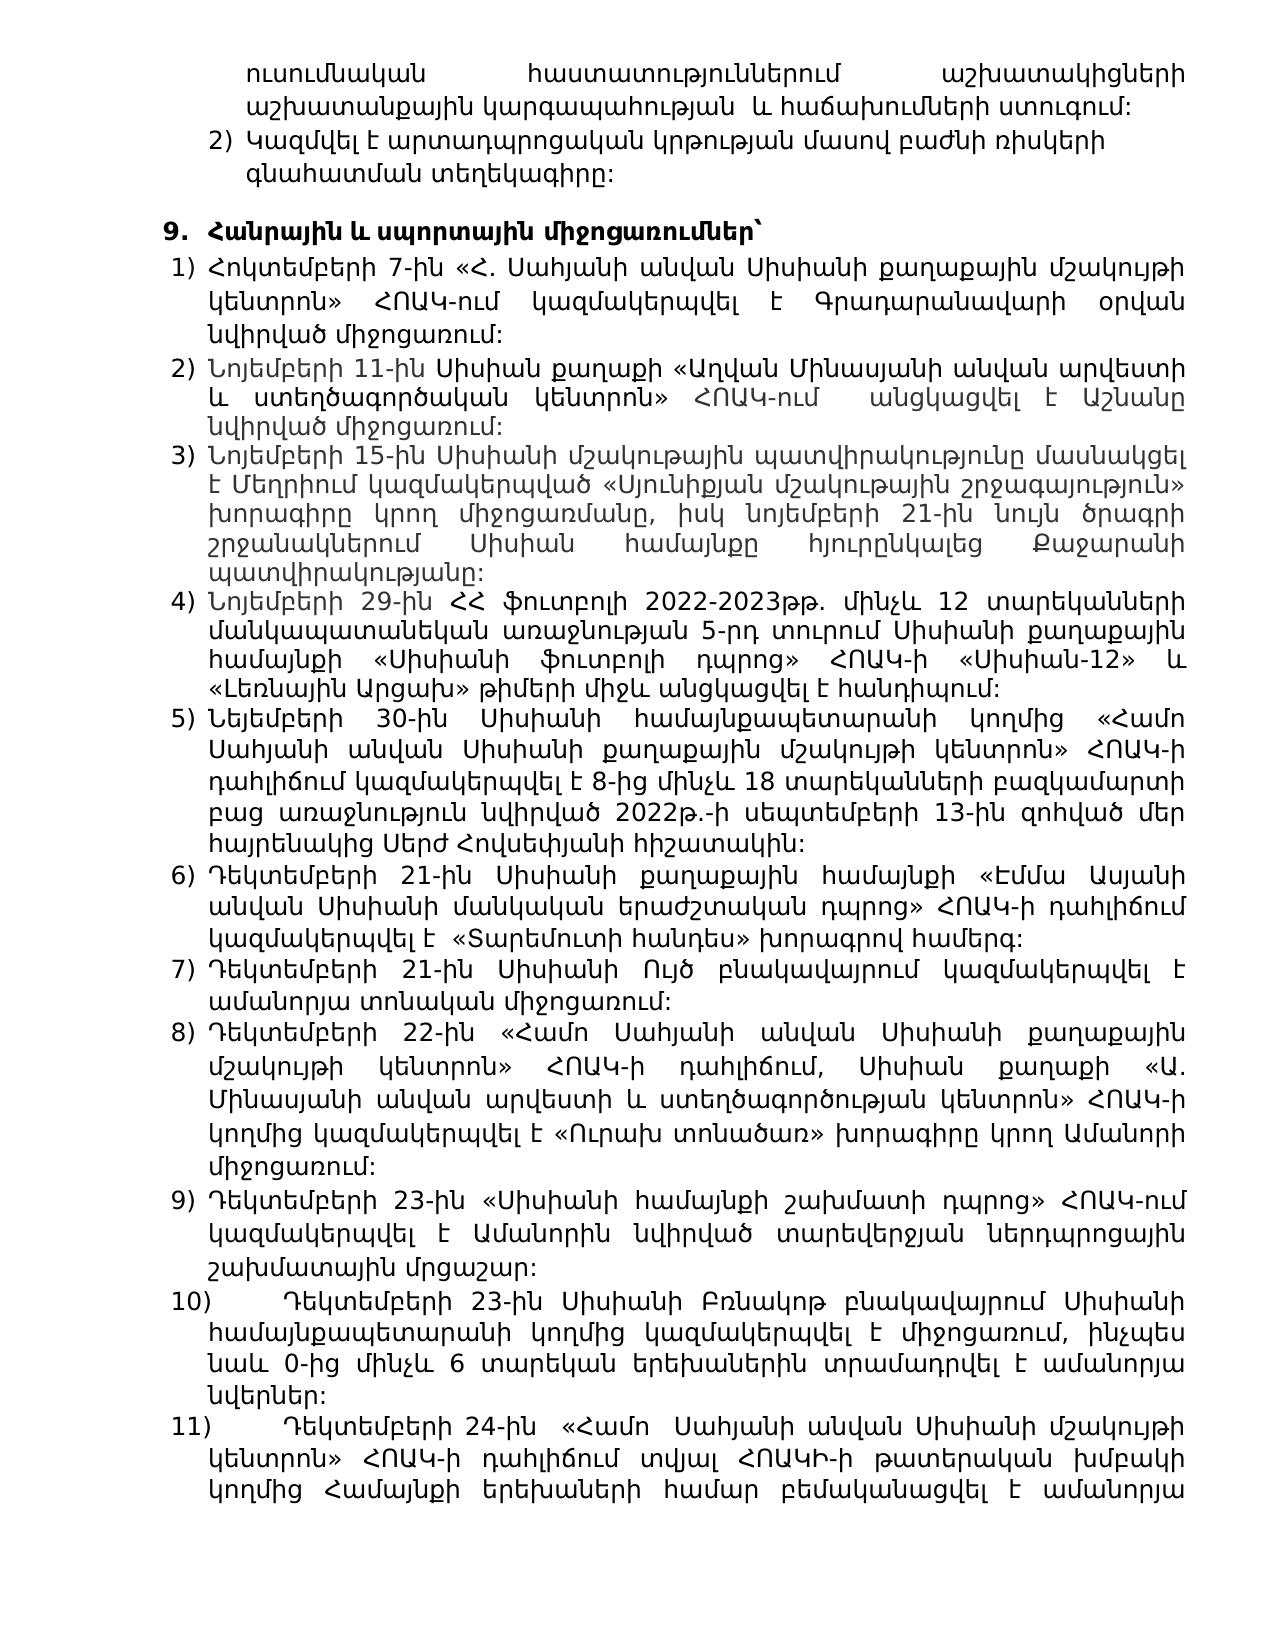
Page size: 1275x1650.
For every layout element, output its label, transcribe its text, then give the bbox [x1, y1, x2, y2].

list Դեկտեմբերի 22-ին «Համո Սահյանի անվան Սիսիանի քաղաքային մշակույթի կենտրոն» ՀՈԱԿ-ի դահլիճում, Սիսիան քաղաքի «Ա. Մինասյանի անվան արվեստի և ստեղծագործության կենտրոն» ՀՈԱԿ-ի կողմից կազմակերպվել է «Ուրախ տոնածառ» խորագիրը կրող Ամանորի միջոցառում: [170, 1048, 1186, 1211]
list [170, 1442, 1186, 1534]
list Նոյեմբերի 15-ին Սիսիանի մշակութային պատվիրակությունը մասնակցել է Մեղրիում կազմակերպված «Սյունիքյան մշակութային շրջագայություն» խորագիրը կրող միջոցառմանը, իսկ նոյեմբերի 21-ին նույն ծրագրի շրջանակներում Սիսիան համայնքը հյուրընկալեց Քաջարանի պատվիրակությանը: [485, 587, 1186, 616]
list Դեկտեմբերի 21-ին Սիսիանի քաղաքային համայնքի «Էմմա Ասյանի անվան Սիսիանի մանկական երաժշտական դպրոց» ՀՈԱԿ-ի դահլիճում կազմակերպվել է «Տարեմուտի հանդես» խորագրով համերգ: [170, 890, 1186, 982]
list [208, 59, 1186, 122]
list Դեկտեմբերի 21-ին Սիսիանի Ույծ բնակավայրում կազմակերպվել է ամանորյա տոնական միջոցառում: [170, 985, 1186, 1045]
list Դեկտեմբերի 23-ին «Սիսիանի համայնքի շախմատի դպրոց» ՀՈԱԿ-ում կազմակերպվել է Ամանորին նվիրված տարեվերջյան ներդպրոցային շախմատային մրցաշար: [170, 1215, 1186, 1312]
list Կազմվել է արտադպրոցական կրթության մասով բաժնի ռիսկերի գնահատման տեղեկագիրը: [208, 155, 1186, 218]
list Նոյեմբերի 11-ին Սիսիան քաղաքի «Աղվան Մինասյանի անվան արվեստի և ստեղծագործական կենտրոն» ՀՈԱԿ-ում անցկացվել է Աշնանը նվիրված միջոցառում: [170, 383, 1186, 471]
list Դեկտեմբերի 23-ին Սիսիանի Բռնակոթ բնակավայրում Սիսիանի համայնքապետարանի կողմից կազմակերպվել է միջոցառում, ինչպես նաև 0-ից մինչև 6 տարեկան երեխաներին տրամադրվել է ամանորյա նվերներ: [170, 1316, 1186, 1439]
list Հոկտեմբերի 7-ին «Հ. Սահյանի անվան Սիսիանի քաղաքային մշակույթի կենտրոն» ՀՈԱԿ-ում կազմակերպվել է Գրադարանավարի օրվան նվիրված միջոցառում: [170, 282, 1186, 379]
list Հանրային և սպորտային միջոցառումներ՝ [162, 243, 1186, 277]
list Նոյեմբերի 29-ին ՀՀ ֆուտբոլի 2022-2023թթ. մինչև 12 տարեկանների մանկապատանեկան առաջնության 5-րդ տուրում Սիսիանի քաղաքային համայնքի «Սիսիանի ֆուտբոլի դպրոց» ՀՈԱԿ-ի «Սիսիան-12» և «Լեռնային Արցախ» թիմերի միջև անցկացվել է հանդիպում: [170, 616, 1186, 733]
list Նեյեմբերի 30-ին Սիսիանի համայնքապետարանի կողմից «Համո Սահյանի անվան Սիսիանի քաղաքային մշակույթի կենտրոն» ՀՈԱԿ-ի դահլիճում կազմակերպվել է 8-ից մինչև 18 տարեկանների բազկամարտի բաց առաջնություն նվիրված 2022թ.-ի սեպտեմբերի 13-ին զոհված մեր հայրենակից Սերժ Հովսեփյանի հիշատակին: [170, 733, 1186, 888]
